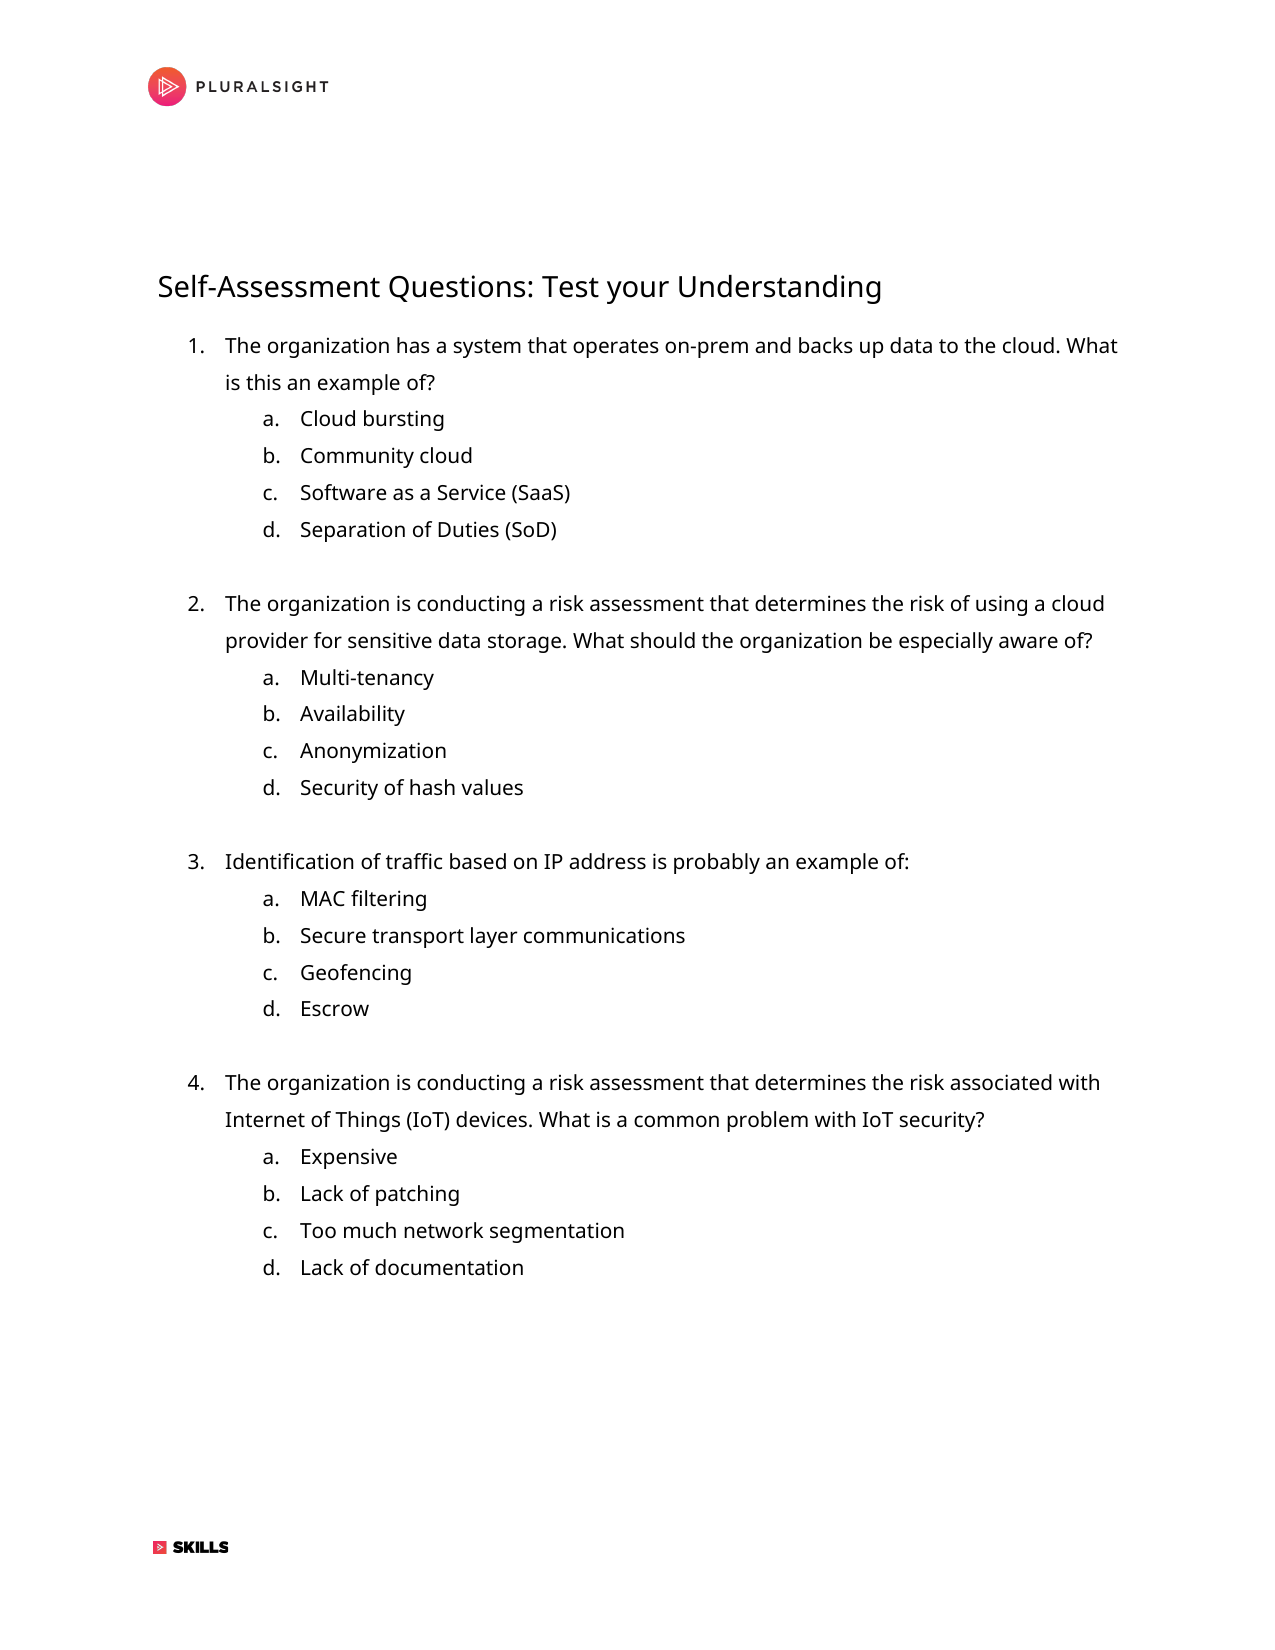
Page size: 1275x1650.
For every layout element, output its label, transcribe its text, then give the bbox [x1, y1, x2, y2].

subtitle Expensive [262, 1142, 1125, 1170]
subtitle Too much network segmentation [262, 1216, 1125, 1244]
subtitle The organization is conducting a risk assessment that determines the risk of using a cloud provider for sensitive data storage. What should the organization be especially aware of? [187, 589, 1125, 654]
subtitle The organization is conducting a risk assessment that determines the risk associated with Internet of Things (IoT) devices. What is a common problem with IoT security? [187, 1068, 1125, 1133]
subtitle Multi-tenancy [262, 663, 1125, 691]
picture [153, 1541, 229, 1554]
picture [139, 59, 336, 114]
subtitle Separation of Duties (SoD) [262, 515, 1125, 543]
subtitle Secure transport layer communications [262, 921, 1125, 949]
subtitle Security of hash values [262, 773, 1125, 802]
subtitle Lack of patching [262, 1179, 1125, 1207]
subtitle Cloud bursting [262, 404, 1125, 433]
subtitle The organization has a system that operates on-prem and backs up data to the cloud. What is this an example of? [187, 331, 1125, 396]
subtitle Lack of documentation [262, 1253, 1125, 1281]
subtitle Anonymization [262, 736, 1125, 765]
subtitle Availability [262, 699, 1125, 728]
subtitle Self-Assessment Questions: Test your Understanding [150, 267, 975, 306]
subtitle Geofencing [262, 958, 1125, 986]
subtitle Community cloud [262, 441, 1125, 470]
subtitle Identification of traffic based on IP address is probably an example of: [187, 847, 1125, 875]
subtitle MAC filtering [262, 884, 1125, 912]
subtitle Escrow [262, 994, 1125, 1023]
subtitle Software as a Service (SaaS) [262, 478, 1125, 507]
